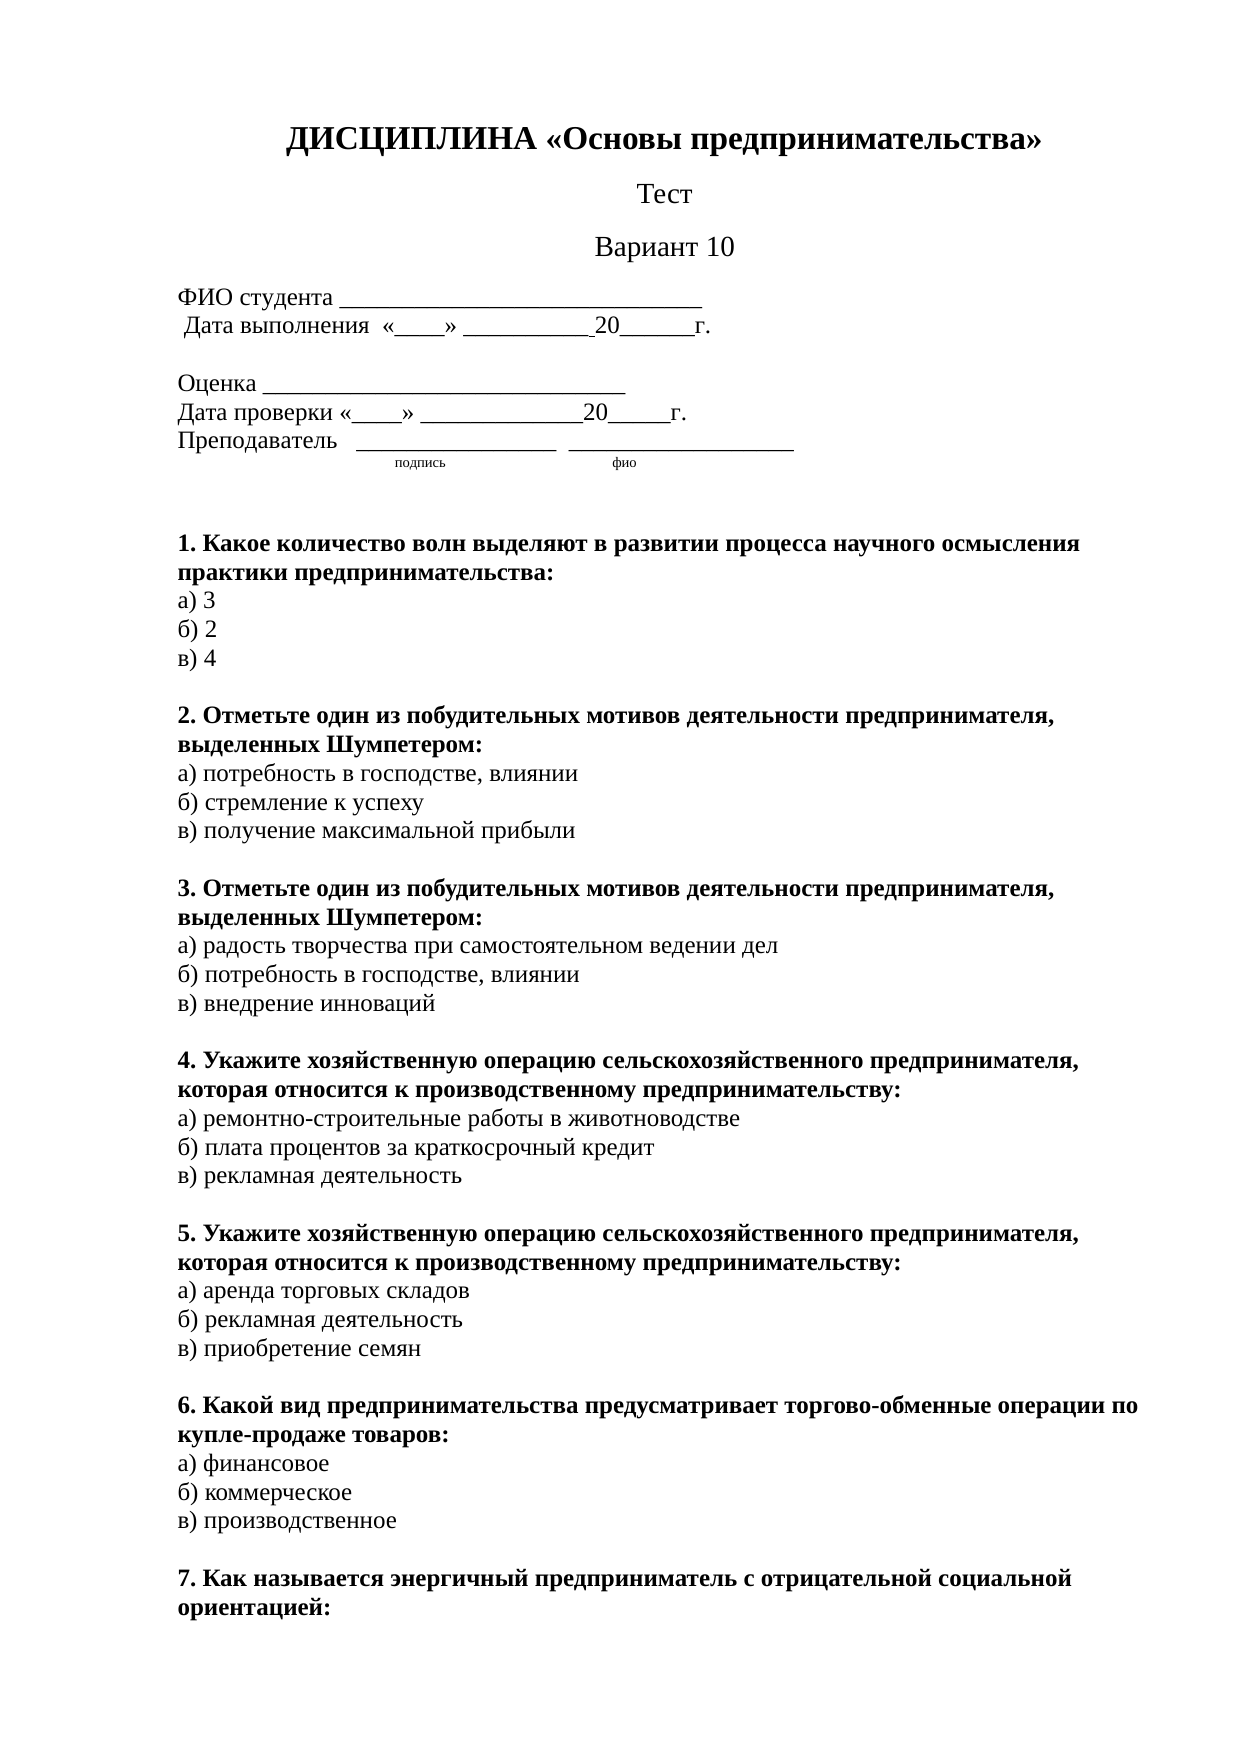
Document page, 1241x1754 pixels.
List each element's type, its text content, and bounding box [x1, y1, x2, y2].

text 7. Как называется энергичный предприниматель с отрицательной социальной ориентацией: [177, 1563, 1152, 1621]
text в) производственное [177, 1506, 1152, 1534]
text в) приобретение семян [177, 1333, 1152, 1362]
text Преподаватель ________________ __________________ [177, 426, 1152, 454]
text 6. Какой вид предпринимательства предусматривает торгово-обменные операции по купле-продаже товаров: [177, 1391, 1152, 1448]
text ФИО студента _____________________________ [177, 282, 1152, 311]
text а) аренда торговых складов [177, 1276, 1152, 1304]
text а) финансовое [177, 1448, 1152, 1477]
text в) получение максимальной прибыли [177, 816, 1152, 844]
text а) потребность в господстве, влиянии [177, 758, 1152, 787]
text 4. Укажите хозяйственную операцию сельскохозяйственного предпринимателя, которая относится к производственному предпринимательству: [177, 1046, 1152, 1103]
text б) потребность в господстве, влиянии [177, 959, 1152, 988]
text в) внедрение инноваций [177, 988, 1152, 1017]
text б) коммерческое [177, 1477, 1152, 1506]
text подпись фио [177, 454, 1152, 483]
text 3. Отметьте один из побудительных мотивов деятельности предпринимателя, выделенных Шумпетером: [177, 873, 1152, 931]
text Тест [177, 176, 1152, 210]
text ДИСЦИПЛИНА «Основы предпринимательства» [177, 118, 1152, 156]
text Вариант 10 [177, 229, 1152, 262]
text в) рекламная деятельность [177, 1161, 1152, 1189]
text б) рекламная деятельность [177, 1304, 1152, 1333]
text 1. Какое количество волн выделяют в развитии процесса научного осмысления практики предпринимательства: [177, 528, 1152, 586]
text 2. Отметьте один из побудительных мотивов деятельности предпринимателя, выделенных Шумпетером: [177, 701, 1152, 758]
text 5. Укажите хозяйственную операцию сельскохозяйственного предпринимателя, которая относится к производственному предпринимательству: [177, 1218, 1152, 1276]
text а) радость творчества при самостоятельном ведении дел [177, 931, 1152, 959]
text Оценка _____________________________ [177, 368, 1152, 397]
text в) 4 [177, 643, 1152, 672]
text б) плата процентов за краткосрочный кредит [177, 1132, 1152, 1161]
text а) ремонтно-строительные работы в животноводстве [177, 1103, 1152, 1132]
text б) стремление к успеху [177, 787, 1152, 816]
text Дата проверки «____» _____________20_____г. [177, 397, 1152, 426]
text а) 3 [177, 586, 1152, 614]
text Дата выполнения «____» __________ 20______г. [177, 311, 1152, 339]
text б) 2 [177, 614, 1152, 643]
